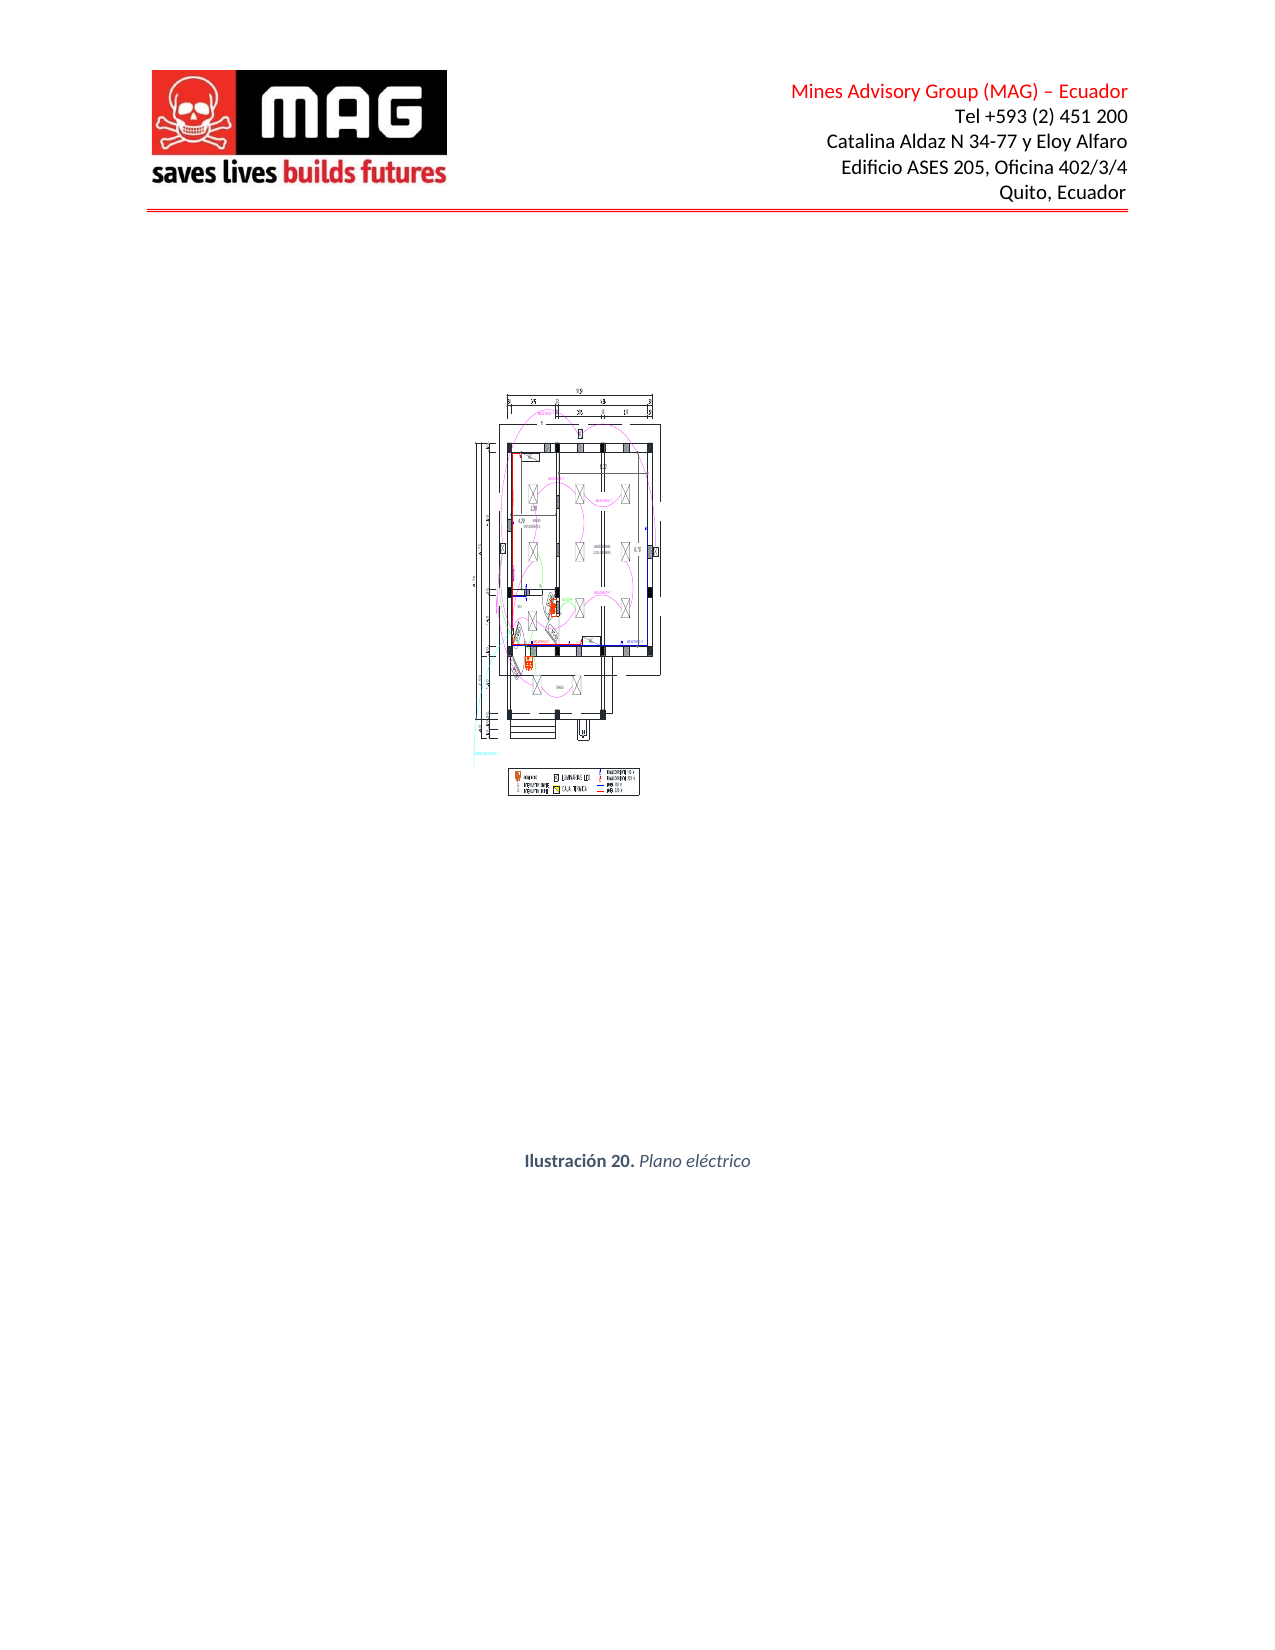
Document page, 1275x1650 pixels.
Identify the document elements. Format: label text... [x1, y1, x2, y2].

picture [151, 70, 447, 186]
text Ilustración 20. Plano eléctrico [142, 1149, 1133, 1172]
